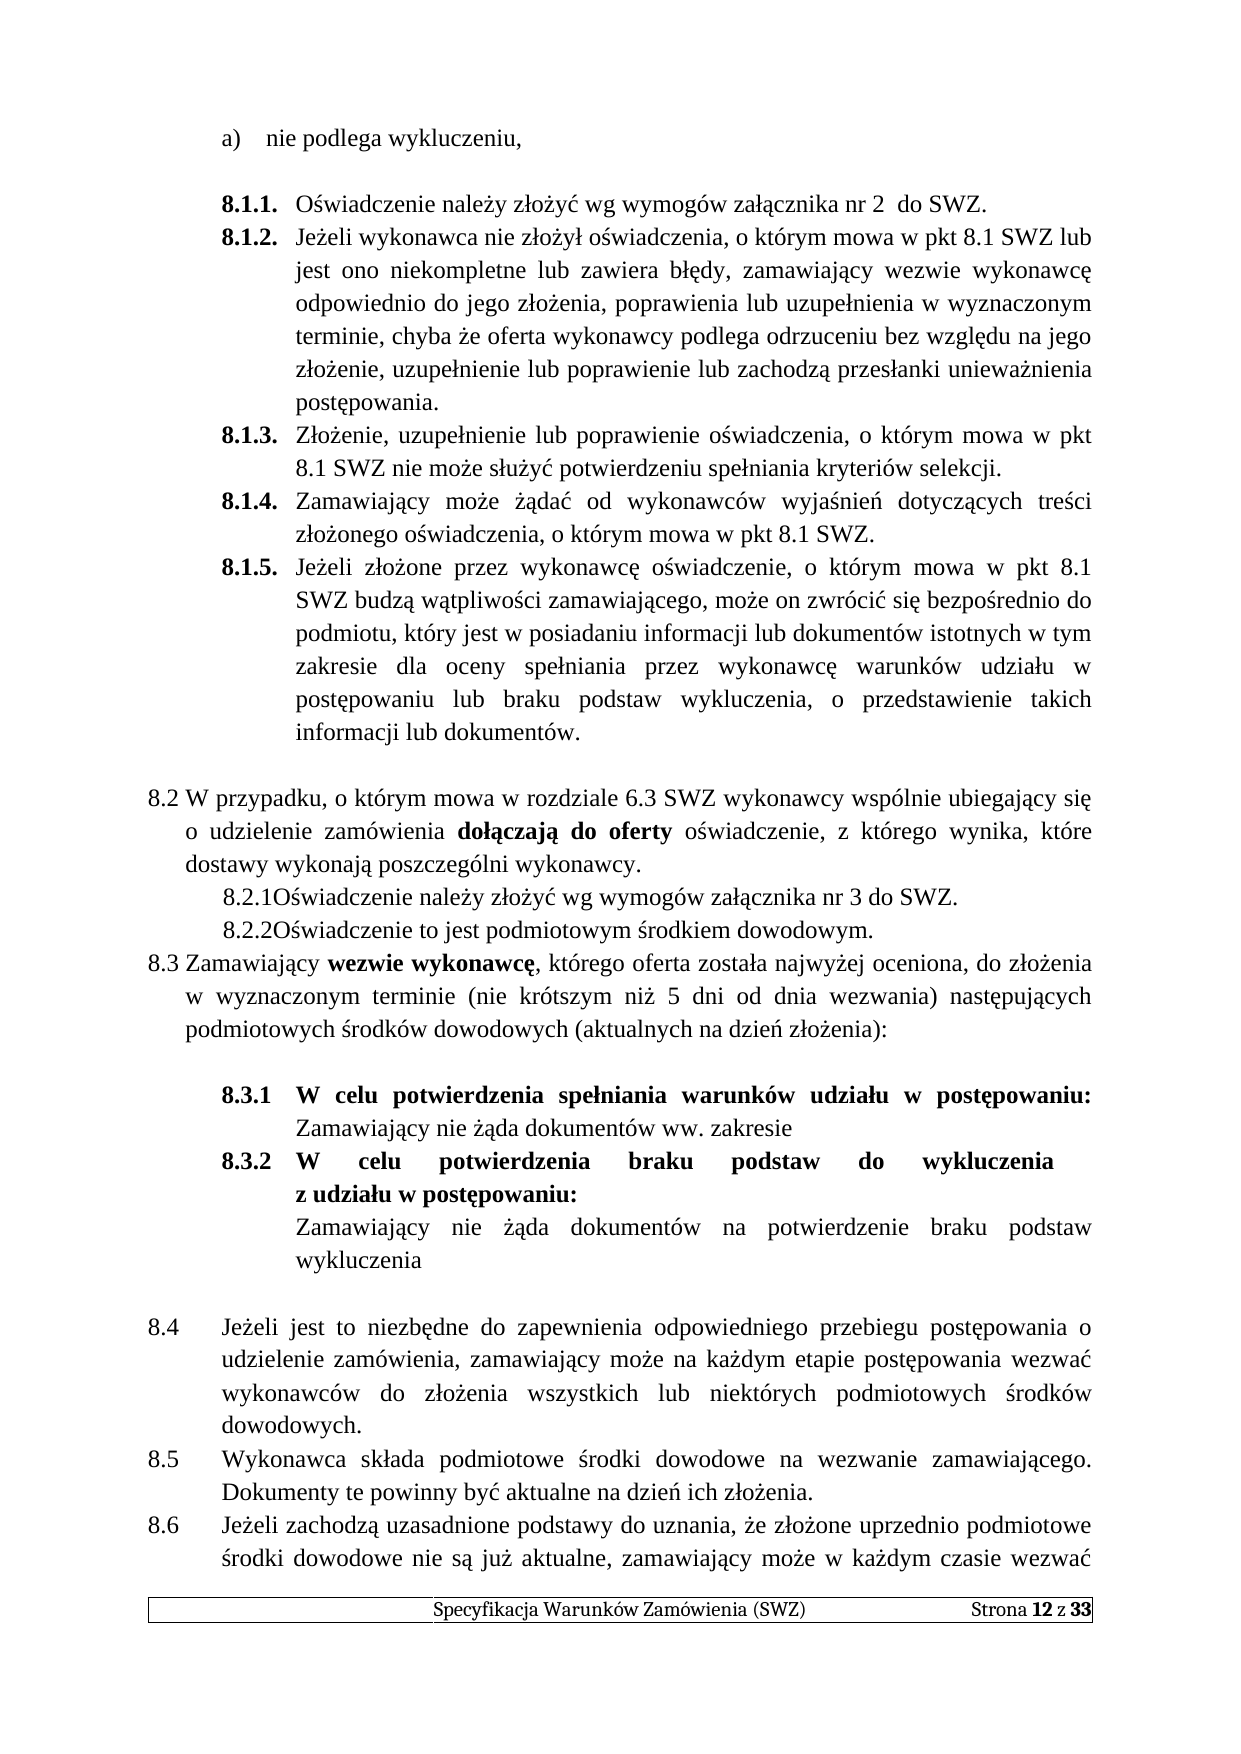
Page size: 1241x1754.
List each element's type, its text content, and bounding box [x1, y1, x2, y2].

list Jeżeli wykonawca nie złożył oświadczenia, o którym mowa w pkt 8.1 SWZ lub jest ono niekompletne lub zawiera błędy, zamawiający wezwie wykonawcę odpowiednio do jego złożenia, poprawienia lub uzupełnienia w wyznaczonym terminie, chyba że oferta wykonawcy podlega odrzuceniu bez względu na jego złożenie, uzupełnienie lub poprawienie lub zachodzą przesłanki unieważnienia postępowania. [221, 222, 1093, 416]
list Złożenie, uzupełnienie lub poprawienie oświadczenia, o którym mowa w pkt 8.1 SWZ nie może służyć potwierdzeniu spełniania kryteriów selekcji. [221, 420, 1093, 482]
list nie podlega wykluczeniu, [221, 123, 1093, 152]
list Zamawiający może żądać od wykonawców wyjaśnień dotyczących treści złożonego oświadczenia, o którym mowa w pkt 8.1 SWZ. [221, 486, 1093, 548]
list W celu potwierdzenia spełniania warunków udziału w postępowaniu: Zamawiający nie żąda dokumentów ww. zakresie [221, 1080, 1093, 1142]
list 8.2.2Oświadczenie to jest podmiotowym środkiem dowodowym. [223, 915, 1093, 944]
list Jeżeli złożone przez wykonawcę oświadczenie, o którym mowa w pkt 8.1 SWZ budzą wątpliwości zamawiającego, może on zwrócić się bezpośrednio do podmiotu, który jest w posiadaniu informacji lub dokumentów istotnych w tym zakresie dla oceny spełniania przez wykonawcę warunków udziału w postępowaniu lub braku podstaw wykluczenia, o przedstawienie takich informacji lub dokumentów. [221, 552, 1093, 746]
list Oświadczenie należy złożyć wg wymogów załącznika nr 2 do SWZ. [221, 189, 1093, 218]
list Jeżeli jest to niezbędne do zapewnienia odpowiedniego przebiegu postępowania o udzielenie zamówienia, zamawiający może na każdym etapie postępowania wezwać wykonawców do złożenia wszystkich lub niektórych podmiotowych środków dowodowych. [148, 1312, 1093, 1439]
list Wykonawca składa podmiotowe środki dowodowe na wezwanie zamawiającego. Dokumenty te powinny być aktualne na dzień ich złożenia. [148, 1444, 1093, 1505]
list W przypadku, o którym mowa w rozdziale 6.3 SWZ wykonawcy wspólnie ubiegający się o udzielenie zamówienia dołączają do oferty oświadczenie, z którego wynika, które dostawy wykonają poszczególni wykonawcy. [148, 783, 1093, 878]
list W celu potwierdzenia braku podstaw do wykluczenia z udziału w postępowaniu: [221, 1146, 1093, 1208]
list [148, 1510, 1093, 1571]
list Zamawiający wezwie wykonawcę, którego oferta została najwyżej oceniona, do złożenia w wyznaczonym terminie (nie krótszym niż 5 dni od dnia wezwania) następujących podmiotowych środków dowodowych (aktualnych na dzień złożenia): [148, 948, 1093, 1043]
list Zamawiający nie żąda dokumentów na potwierdzenie braku podstaw wykluczenia [295, 1212, 1093, 1274]
list 8.2.1Oświadczenie należy złożyć wg wymogów załącznika nr 3 do SWZ. [223, 882, 1093, 911]
